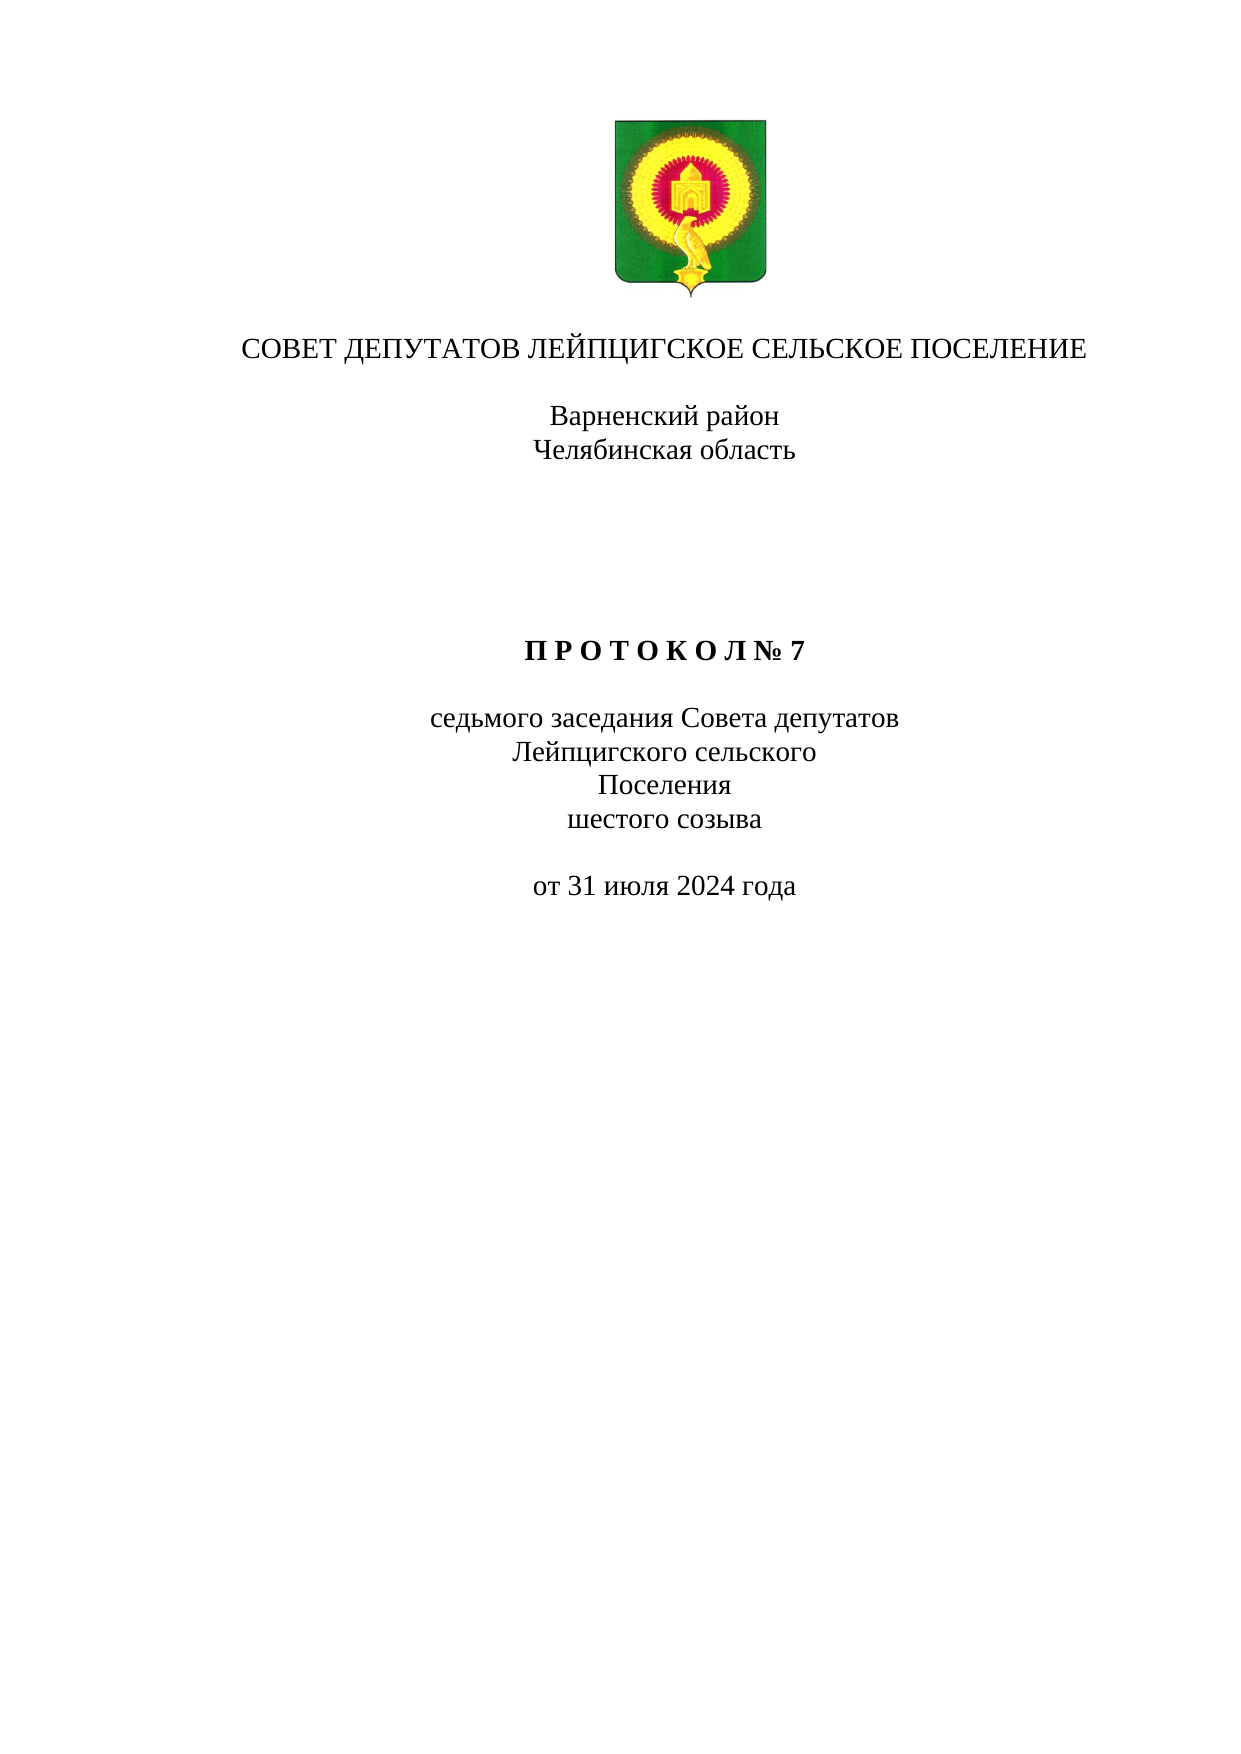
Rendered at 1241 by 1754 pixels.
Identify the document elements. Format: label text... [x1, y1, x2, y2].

text СОВЕТ ДЕПУТАТОВ ЛЕЙПЦИГСКОЕ СЕЛЬСКОЕ ПОСЕЛЕНИЕ [177, 331, 1152, 365]
text Поселения [177, 767, 1152, 801]
text седьмого заседания Совета депутатов [177, 700, 1152, 734]
picture [614, 118, 767, 298]
text Челябинская область [177, 432, 1152, 466]
text шестого созыва [177, 801, 1152, 834]
text П Р О Т О К О Л № 7 [177, 633, 1152, 667]
text Лейпцигского сельского [177, 734, 1152, 767]
text от 31 июля 2024 года [177, 868, 1152, 902]
text Варненский район [177, 398, 1152, 432]
